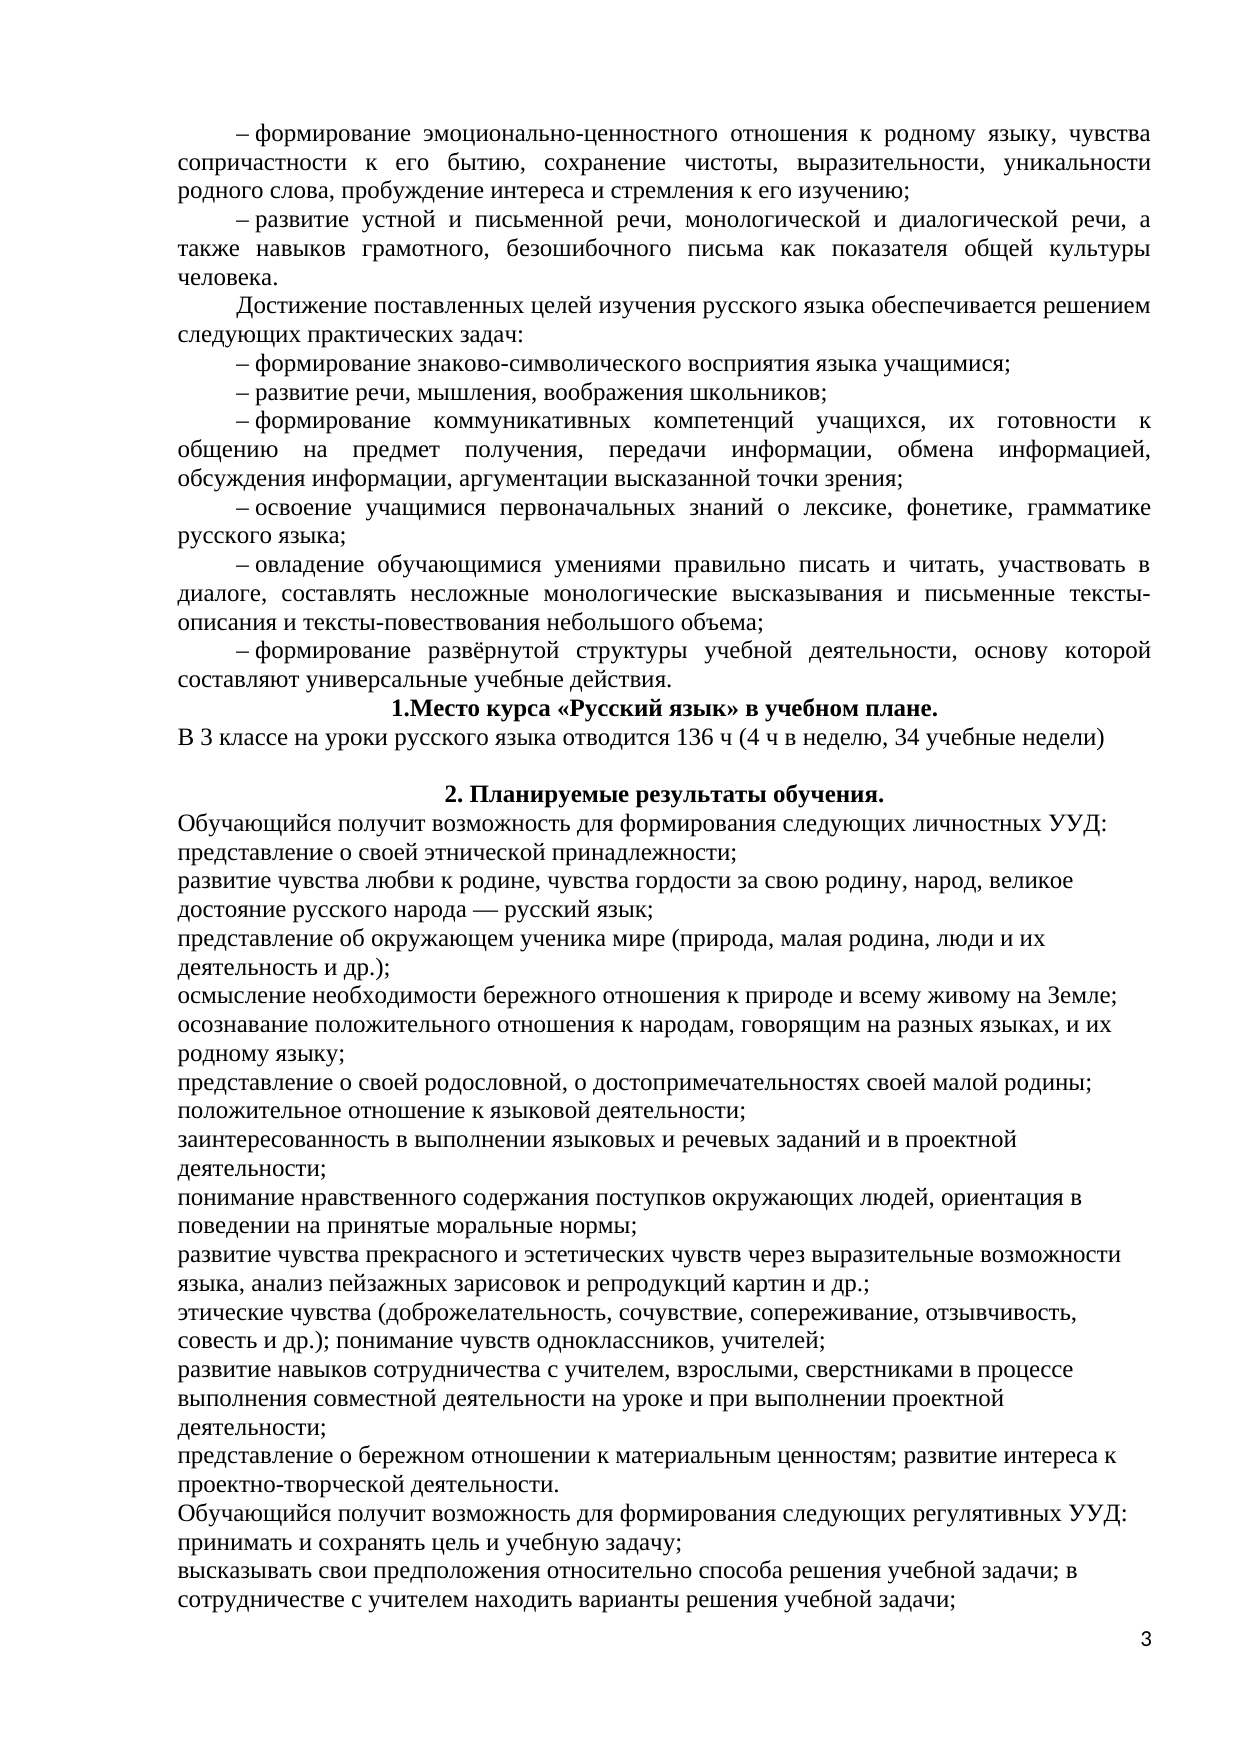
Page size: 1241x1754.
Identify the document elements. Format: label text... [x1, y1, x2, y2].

text – развитие речи, мышления, воображения школьников; [177, 377, 1152, 406]
text заинтересованность в выполнении языковых и речевых заданий и в проектной деятельности; [177, 1124, 1152, 1182]
text 2. Планируемые результаты обучения. [177, 779, 1152, 808]
text представление о своей этнической принадлежности; [177, 837, 1152, 866]
text – овладение обучающимися умениями правильно писать и читать, участвовать в диалоге, составлять несложные монологические высказывания и письменные тексты-описания и тексты-повествования небольшого объема; [177, 549, 1152, 636]
text Обучающийся получит возможность для формирования следующих личностных УУД: [177, 808, 1152, 837]
text – формирование знаково-символического восприятия языка учащимися; [177, 348, 1152, 377]
text осознавание положительного отношения к народам, говорящим на разных языках, и их родному языку; [177, 1009, 1152, 1067]
text – формирование развёрнутой структуры учебной деятельности, основу которой составляют универсальные учебные действия. [177, 636, 1152, 693]
text представление об окружающем ученика мире (природа, малая родина, люди и их деятельность и др.); [177, 923, 1152, 981]
text Достижение поставленных целей изучения русского языка обеспечивается решением следующих практических задач: [177, 291, 1152, 348]
text принимать и сохранять цель и учебную задачу; [177, 1527, 1152, 1556]
text представление о своей родословной, о достопримечательностях своей малой родины; [177, 1067, 1152, 1096]
text понимание нравственного содержания поступков окружающих людей, ориентация в поведении на принятые моральные нормы; [177, 1182, 1152, 1239]
text развитие чувства любви к родине, чувства гордости за свою родину, народ, великое достояние русского народа — русский язык; [177, 866, 1152, 923]
text высказывать свои предположения относительно способа решения учебной задачи; в сотрудничестве с учителем находить варианты решения учебной задачи; [177, 1556, 1152, 1613]
text положительное отношение к языковой деятельности; [177, 1096, 1152, 1124]
text – формирование эмоционально-ценностного отношения к родному языку, чувства сопричастности к его бытию, сохранение чистоты, выразительности, уникальности родного слова, пробуждение интереса и стремления к его изучению; [177, 118, 1152, 204]
text – развитие устной и письменной речи, монологической и диалогической речи, а также навыков грамотного, безошибочного письма как показателя общей культуры человека. [177, 204, 1152, 291]
text 1.Место курса «Русский язык» в учебном плане. [177, 693, 1152, 722]
text В 3 классе на уроки русского языка отводится 136 ч (4 ч в неделю, 34 учебные недели) [177, 722, 1152, 751]
text развитие навыков сотрудничества с учителем, взрослыми, сверстниками в процессе выполнения совместной деятельности на уроке и при выполнении проектной деятельности; [177, 1354, 1152, 1441]
text Обучающийся получит возможность для формирования следующих регулятивных УУД: [177, 1498, 1152, 1527]
text этические чувства (доброжелательность, сочувствие, сопереживание, отзывчивость, совесть и др.); понимание чувств одноклассников, учителей; [177, 1297, 1152, 1354]
text – освоение учащимися первоначальных знаний о лексике, фонетике, грамматике русского языка; [177, 492, 1152, 549]
text развитие чувства прекрасного и эстетических чувств через выразительные возможности языка, анализ пейзажных зарисовок и репродукций картин и др.; [177, 1239, 1152, 1297]
text – формирование коммуникативных компетенций учащихся, их готовности к общению на предмет получения, передачи информации, обмена информацией, обсуждения информации, аргументации высказанной точки зрения; [177, 406, 1152, 492]
text осмысление необходимости бережного отношения к природе и всему живому на Земле; [177, 981, 1152, 1009]
text представление о бережном отношении к материальным ценностям; развитие интереса к проектно-творческой деятельности. [177, 1441, 1152, 1498]
